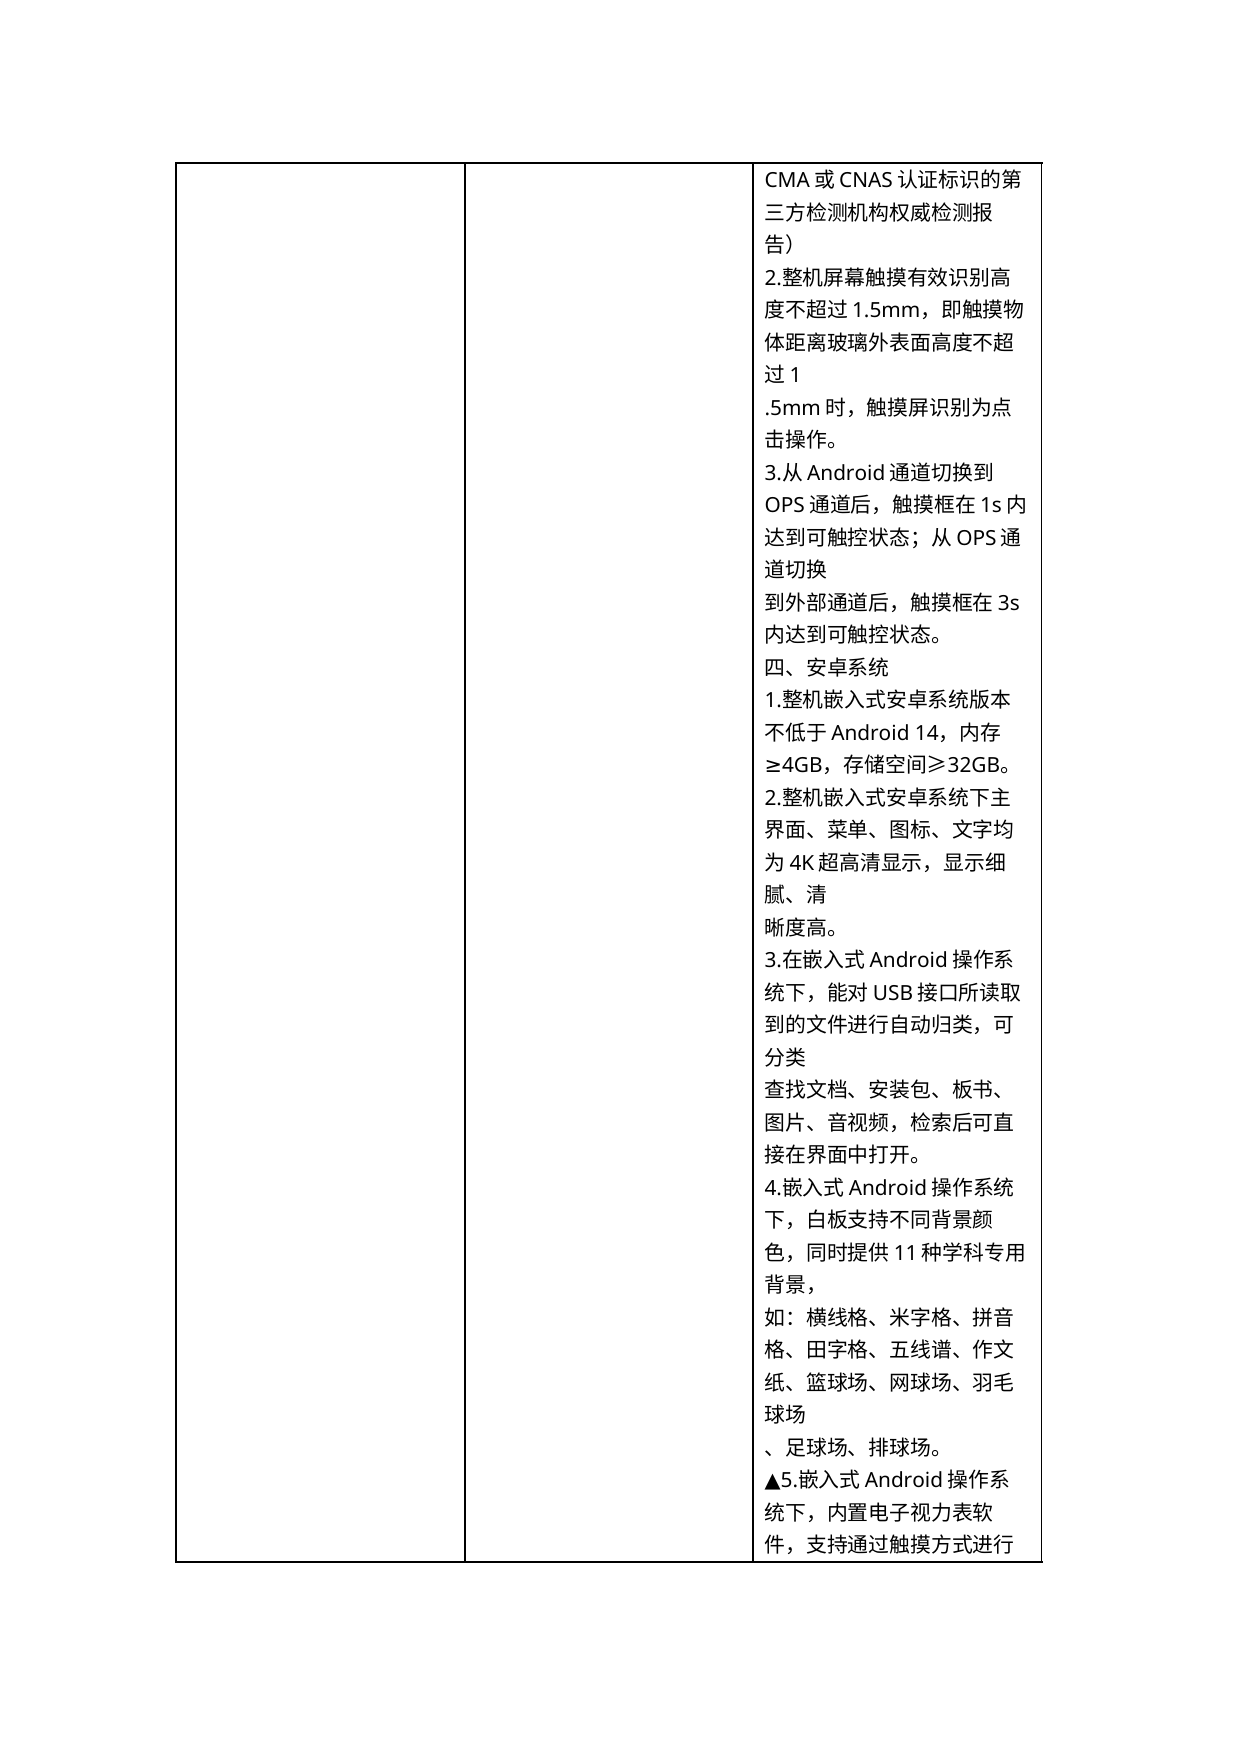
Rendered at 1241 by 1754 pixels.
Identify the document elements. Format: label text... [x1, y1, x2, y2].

table_cell 1 [177, 164, 464, 1561]
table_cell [754, 164, 1041, 1561]
table_cell [466, 164, 752, 1561]
